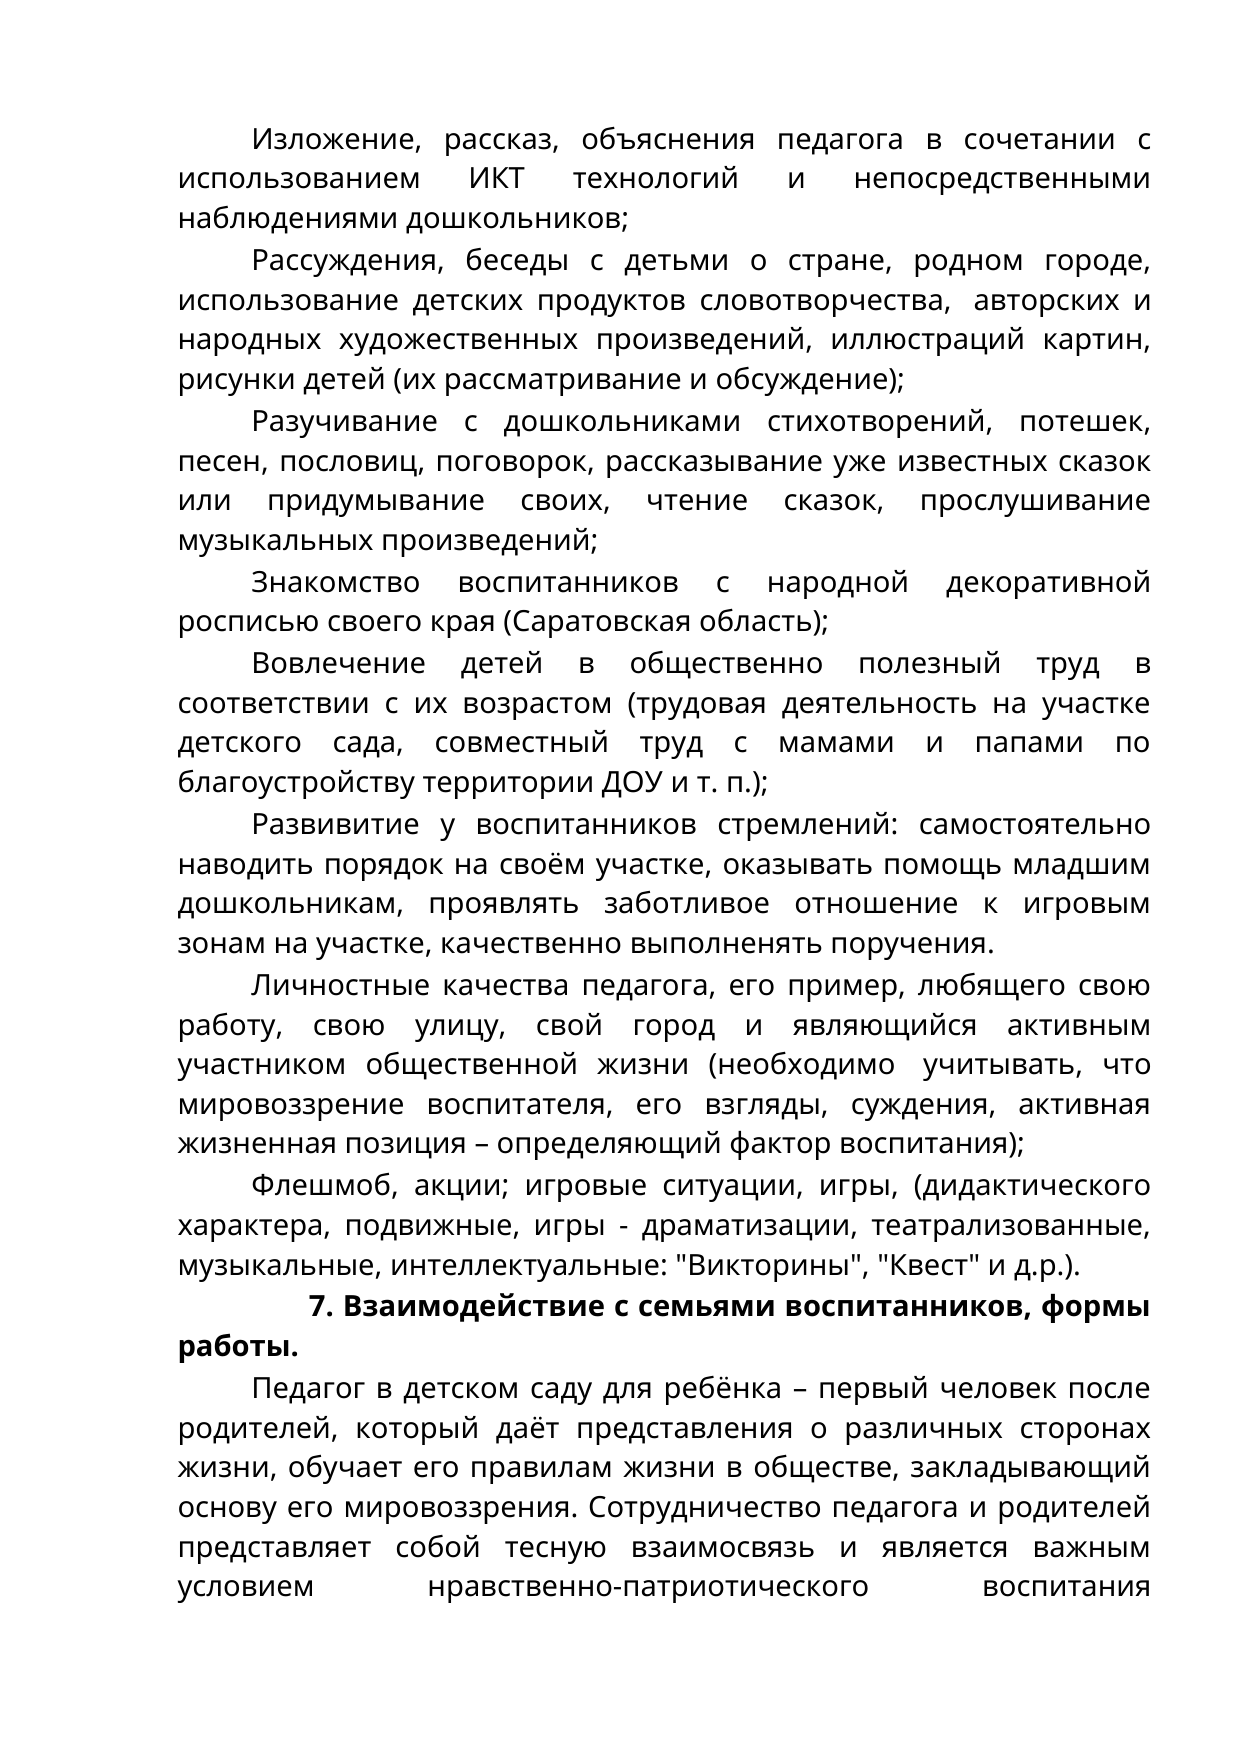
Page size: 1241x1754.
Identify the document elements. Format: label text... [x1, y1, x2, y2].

text Знакомство воспитанников с народной декоративной росписью своего края (Саратовская область); [177, 561, 1152, 640]
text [177, 1367, 1152, 1605]
text Рассуждения, беседы с детьми о стране, родном городе, использование детских продуктов словотворчества, авторских и народных художественных произведений, иллюстраций картин, рисунки детей (их рассматривание и обсуждение); [177, 239, 1152, 398]
text Изложение, рассказ, объяснения педагога в сочетании с использованием ИКТ технологий и непосредственными наблюдениями дошкольников; [177, 118, 1152, 237]
text Флешмоб, акции; игровые ситуации, игры, (дидактического характера, подвижные, игры - драматизации, театрализованные, музыкальные, интеллектуальные: "Викторины", "Квест" и д.р.). [177, 1164, 1152, 1284]
text Личностные качества педагога, его пример, любящего свою работу, свою улицу, свой город и являющийся активным участником общественной жизни (необходимо учитывать, что мировоззрение воспитателя, его взгляды, суждения, активная жизненная позиция – определяющий фактор воспитания); [177, 964, 1152, 1162]
text 7. Взаимодействие с семьями воспитанников, формы работы. [177, 1286, 1152, 1365]
text Разучивание с дошкольниками стихотворений, потешек, песен, пословиц, поговорок, рассказывание уже известных сказок или придумывание своих, чтение сказок, прослушивание музыкальных произведений; [177, 400, 1152, 559]
text Вовлечение детей в общественно полезный труд в соответствии с их возрастом (трудовая деятельность на участке детского сада, совместный труд с мамами и папами по благоустройству территории ДОУ и т. п.); [177, 642, 1152, 801]
text Развивитие у воспитанников стремлений: самостоятельно наводить порядок на своём участке, оказывать помощь младшим дошкольникам, проявлять заботливое отношение к игровым зонам на участке, качественно выполненять поручения. [177, 803, 1152, 962]
